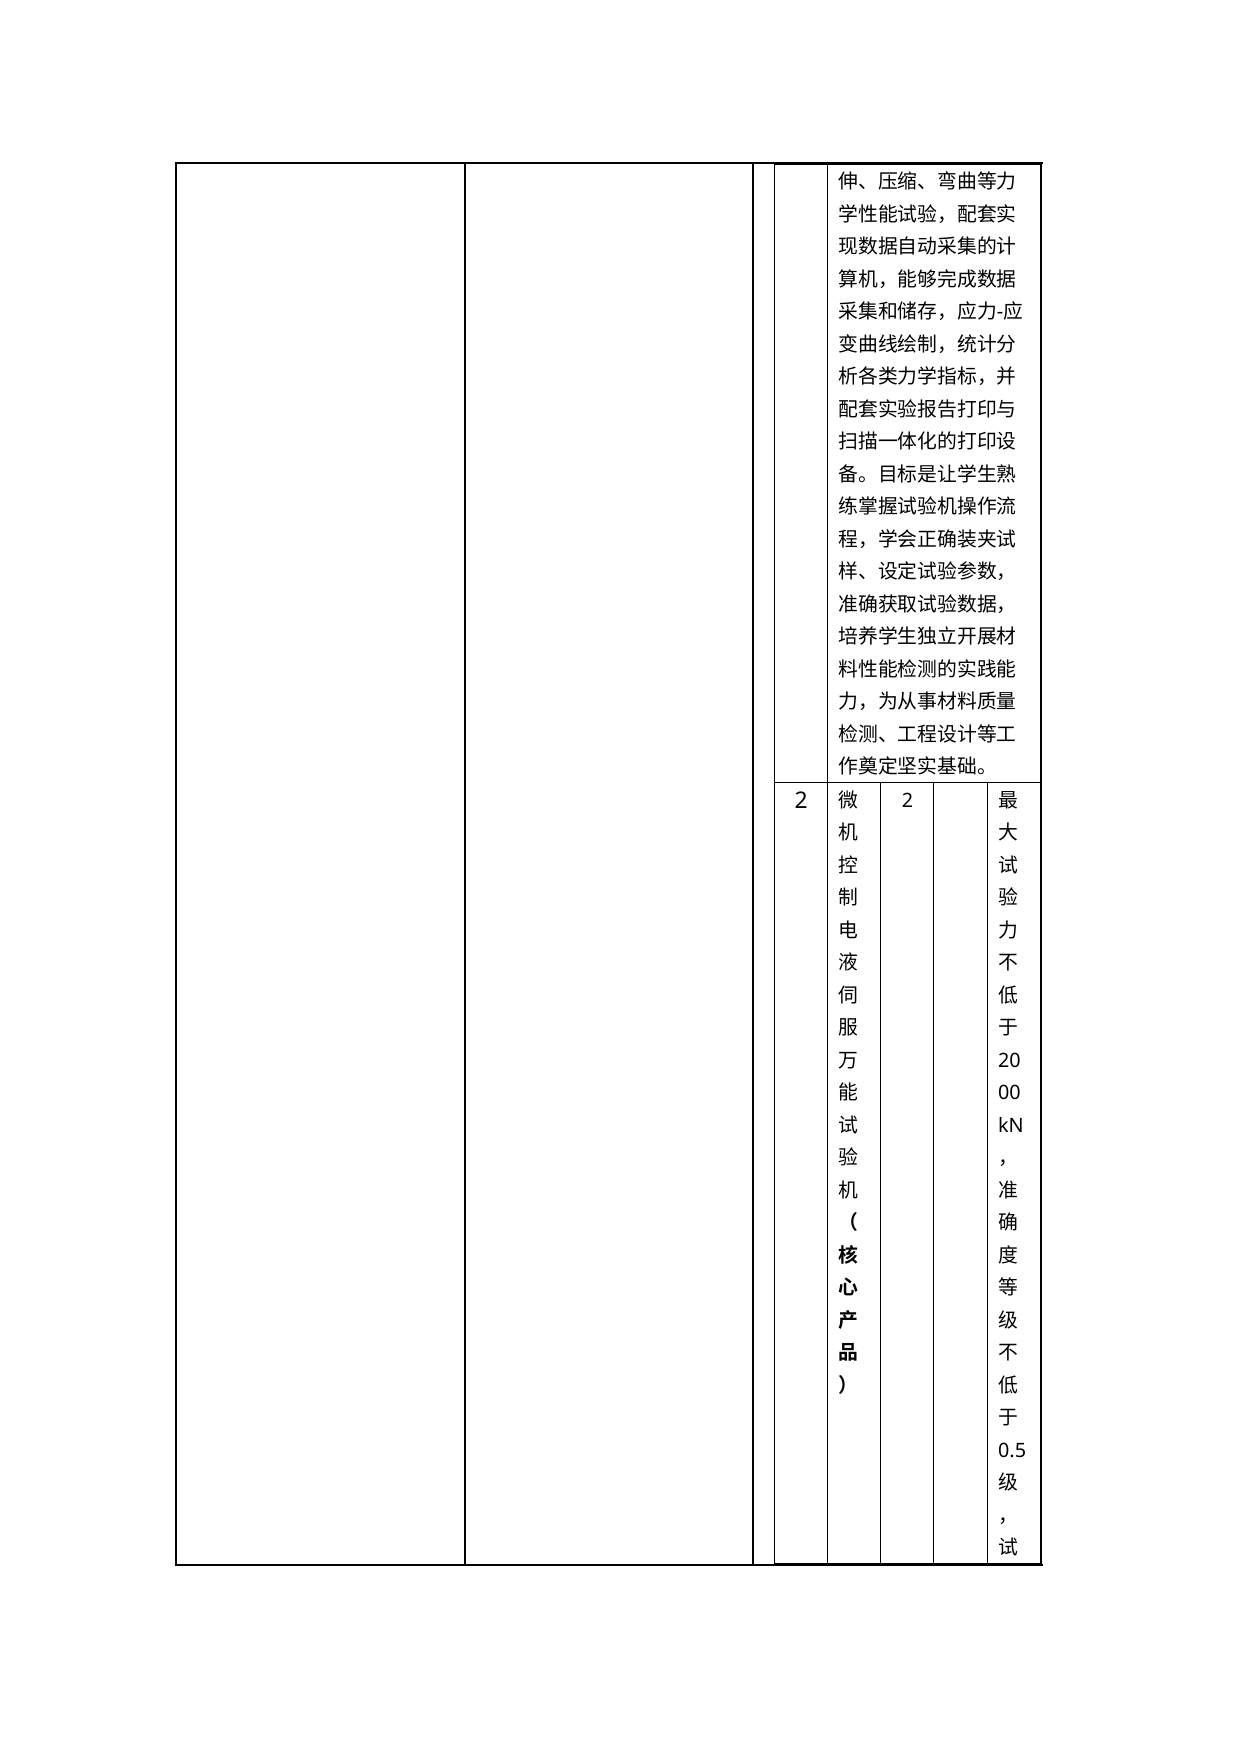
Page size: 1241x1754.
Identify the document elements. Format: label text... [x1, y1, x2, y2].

table_cell [828, 165, 1040, 782]
table_cell 1 [177, 164, 464, 1564]
table_cell [828, 783, 880, 1563]
table_cell [775, 783, 827, 1563]
table_cell [988, 783, 1040, 1563]
table_cell [466, 164, 752, 1564]
table_cell [775, 165, 827, 782]
table_cell [934, 783, 987, 1563]
table_cell [881, 783, 933, 1563]
table_cell [754, 164, 774, 1564]
